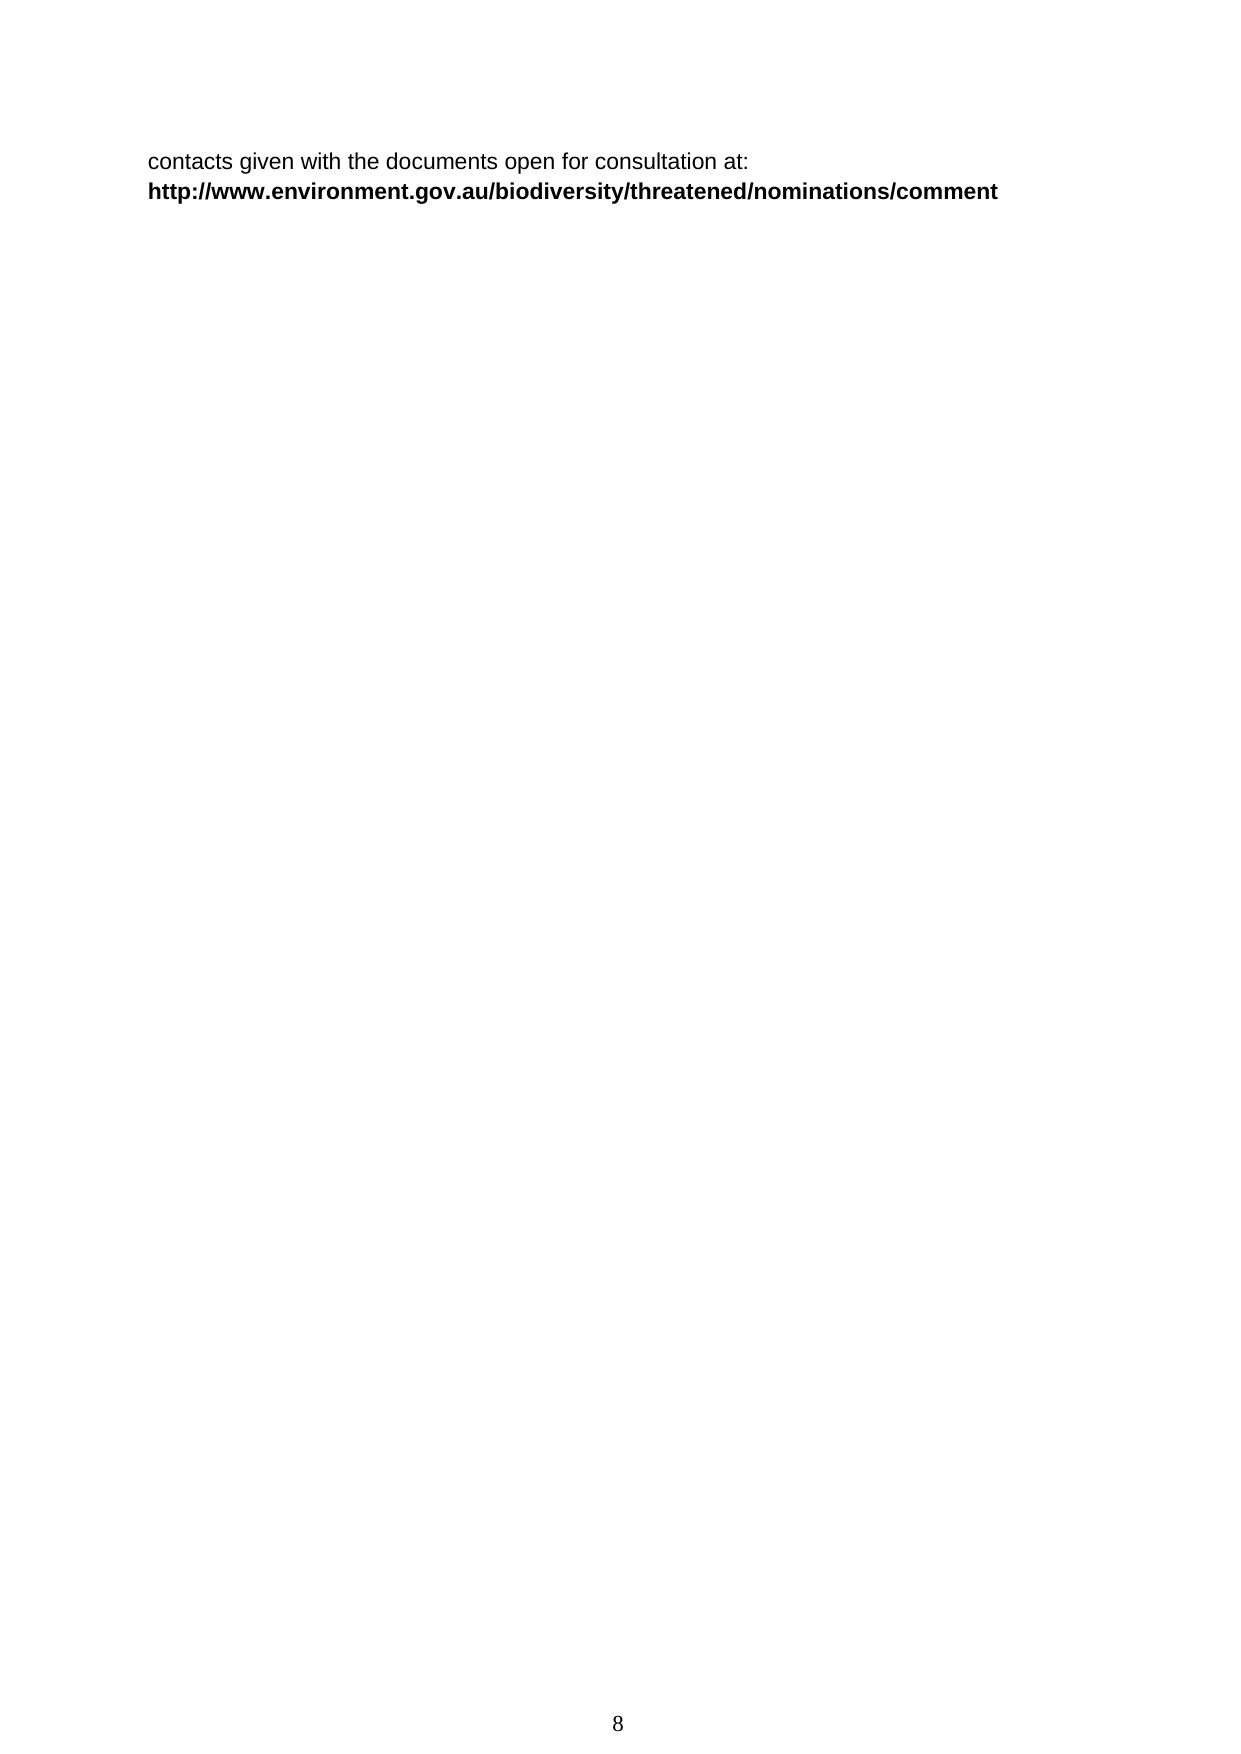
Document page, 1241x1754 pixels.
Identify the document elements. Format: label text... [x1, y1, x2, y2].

text contacts given with the documents open for consultation at: [148, 148, 1107, 174]
text http://www.environment.gov.au/biodiversity/threatened/nominations/comment [148, 178, 1107, 204]
